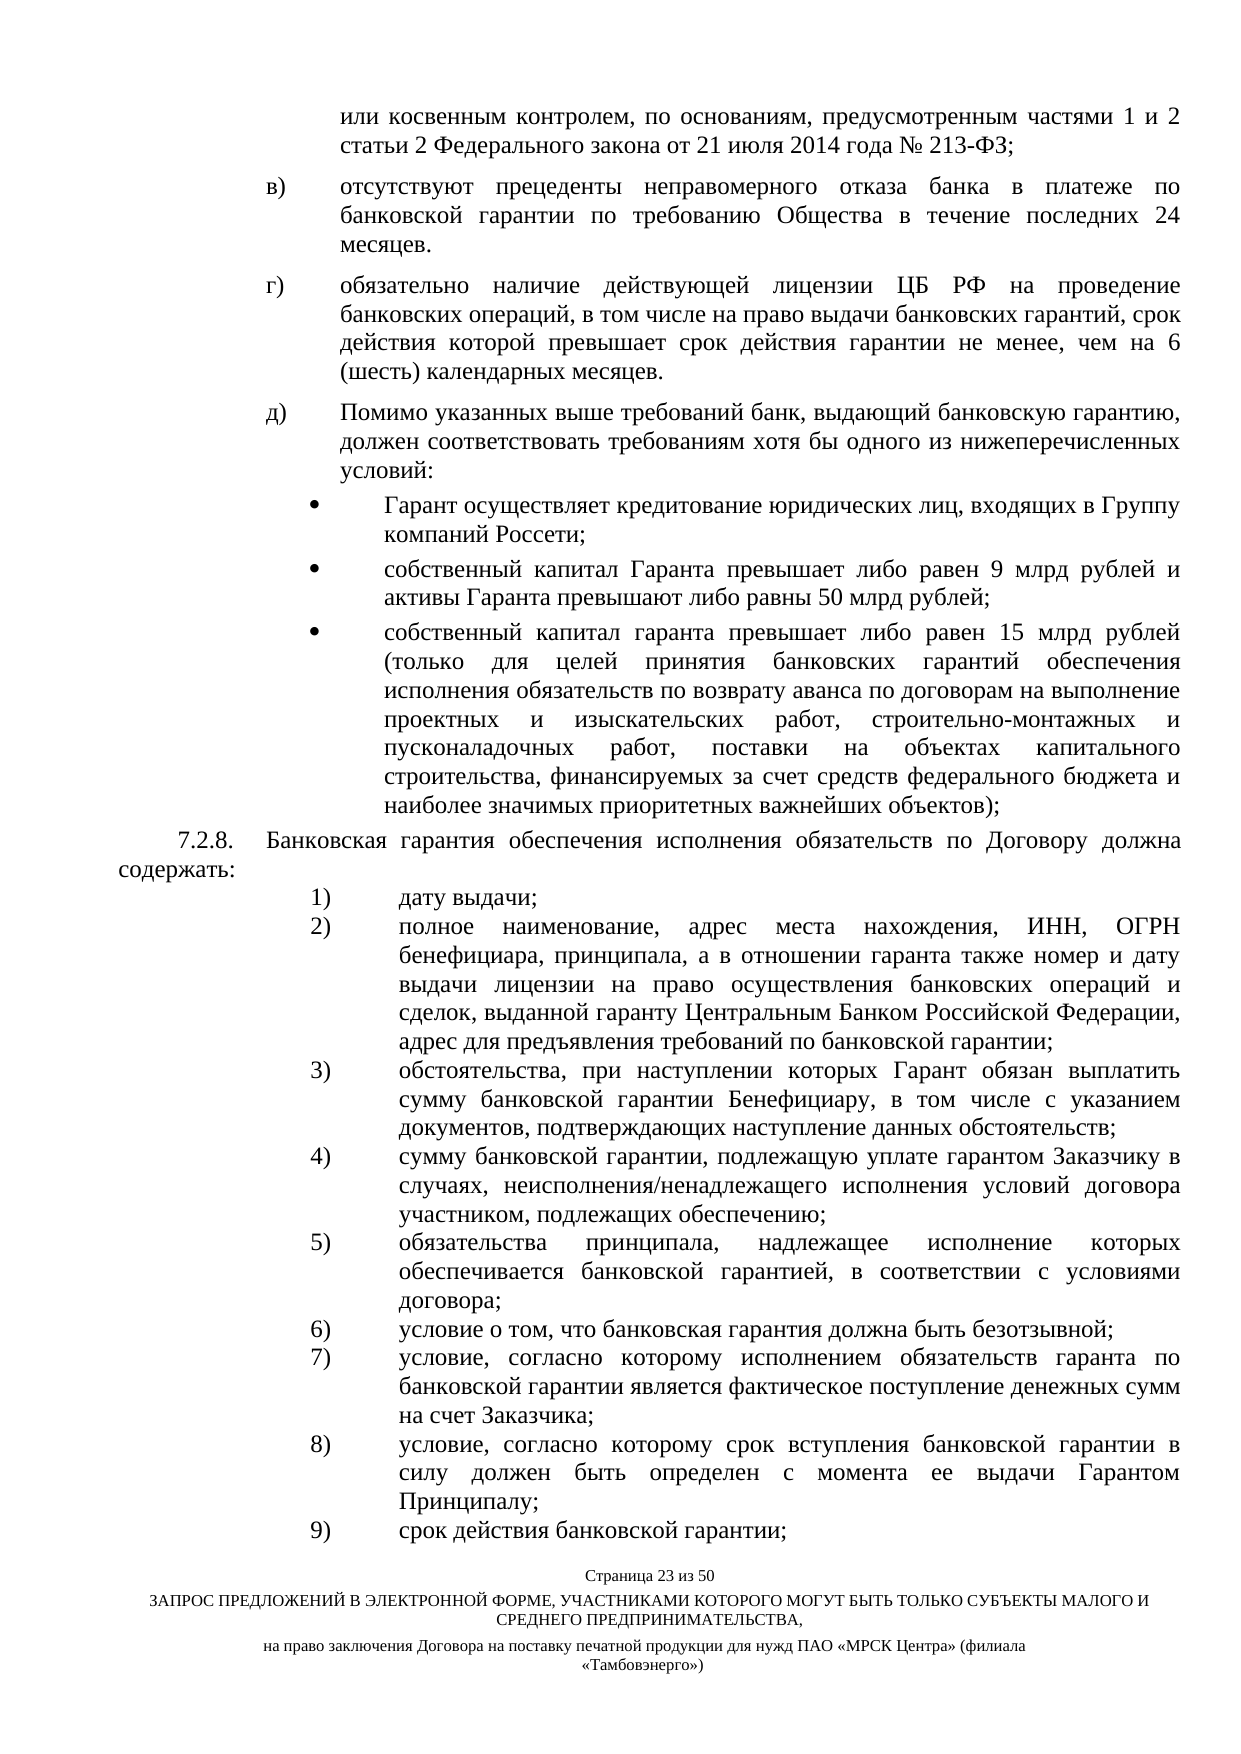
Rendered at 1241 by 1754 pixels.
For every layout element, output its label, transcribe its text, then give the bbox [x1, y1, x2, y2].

list собственный капитал гаранта превышает либо равен 15 млрд рублей (только для целей принятия банковских гарантий обеспечения исполнения обязательств по возврату аванса по договорам на выполнение проектных и изыскательских работ, строительно-монтажных и пусконаладочных работ, поставки на объектах капитального строительства, финансируемых за счет средств федерального бюджета и наиболее значимых приоритетных важнейших объектов); [310, 617, 1181, 819]
list полное наименование, адрес места нахождения, ИНН, ОГРН бенефициара, принципала, а в отношении гаранта также номер и дату выдачи лицензии на право осуществления банковских операций и сделок, выданной гаранту Центральным Банком Российской Федерации, адрес для предъявления требований по банковской гарантии; [310, 911, 1181, 1055]
list обстоятельства, при наступлении которых Гарант обязан выплатить сумму банковской гарантии Бенефициару, в том числе с указанием документов, подтверждающих наступление данных обстоятельств; [310, 1055, 1181, 1141]
list срок действия банковской гарантии; [310, 1515, 1181, 1544]
list обязательства принципала, надлежащее исполнение которых обеспечивается банковской гарантией, в соответствии с условиями договора; [310, 1227, 1181, 1314]
list отсутствуют прецеденты неправомерного отказа банка в платеже по банковской гарантии по требованию Общества в течение последних 24 месяцев. [266, 171, 1181, 257]
list Банковская гарантия обеспечения исполнения обязательств по Договору должна содержать: [118, 825, 1181, 882]
list условие, согласно которому исполнением обязательств гаранта по банковской гарантии является фактическое поступление денежных сумм на счет Заказчика; [310, 1342, 1181, 1429]
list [266, 101, 1181, 159]
list Помимо указанных выше требований банк, выдающий банковскую гарантию, должен соответствовать требованиям хотя бы одного из нижеперечисленных условий: [266, 397, 1181, 484]
list условие о том, что банковская гарантия должна быть безотзывной; [310, 1314, 1181, 1342]
list дату выдачи; [310, 882, 1181, 911]
list сумму банковской гарантии, подлежащую уплате гарантом Заказчику в случаях, неисполнения/ненадлежащего исполнения условий договора участником, подлежащих обеспечению; [310, 1141, 1181, 1227]
list Гарант осуществляет кредитование юридических лиц, входящих в Группу компаний Россети; [310, 490, 1181, 547]
list условие, согласно которому срок вступления банковской гарантии в силу должен быть определен с момента ее выдачи Гарантом Принципалу; [310, 1429, 1181, 1515]
list собственный капитал Гаранта превышает либо равен 9 млрд рублей и активы Гаранта превышают либо равны 50 млрд рублей; [310, 554, 1181, 611]
list обязательно наличие действующей лицензии ЦБ РФ на проведение банковских операций, в том числе на право выдачи банковских гарантий, срок действия которой превышает срок действия гарантии не менее, чем на 6 (шесть) календарных месяцев. [266, 270, 1181, 385]
